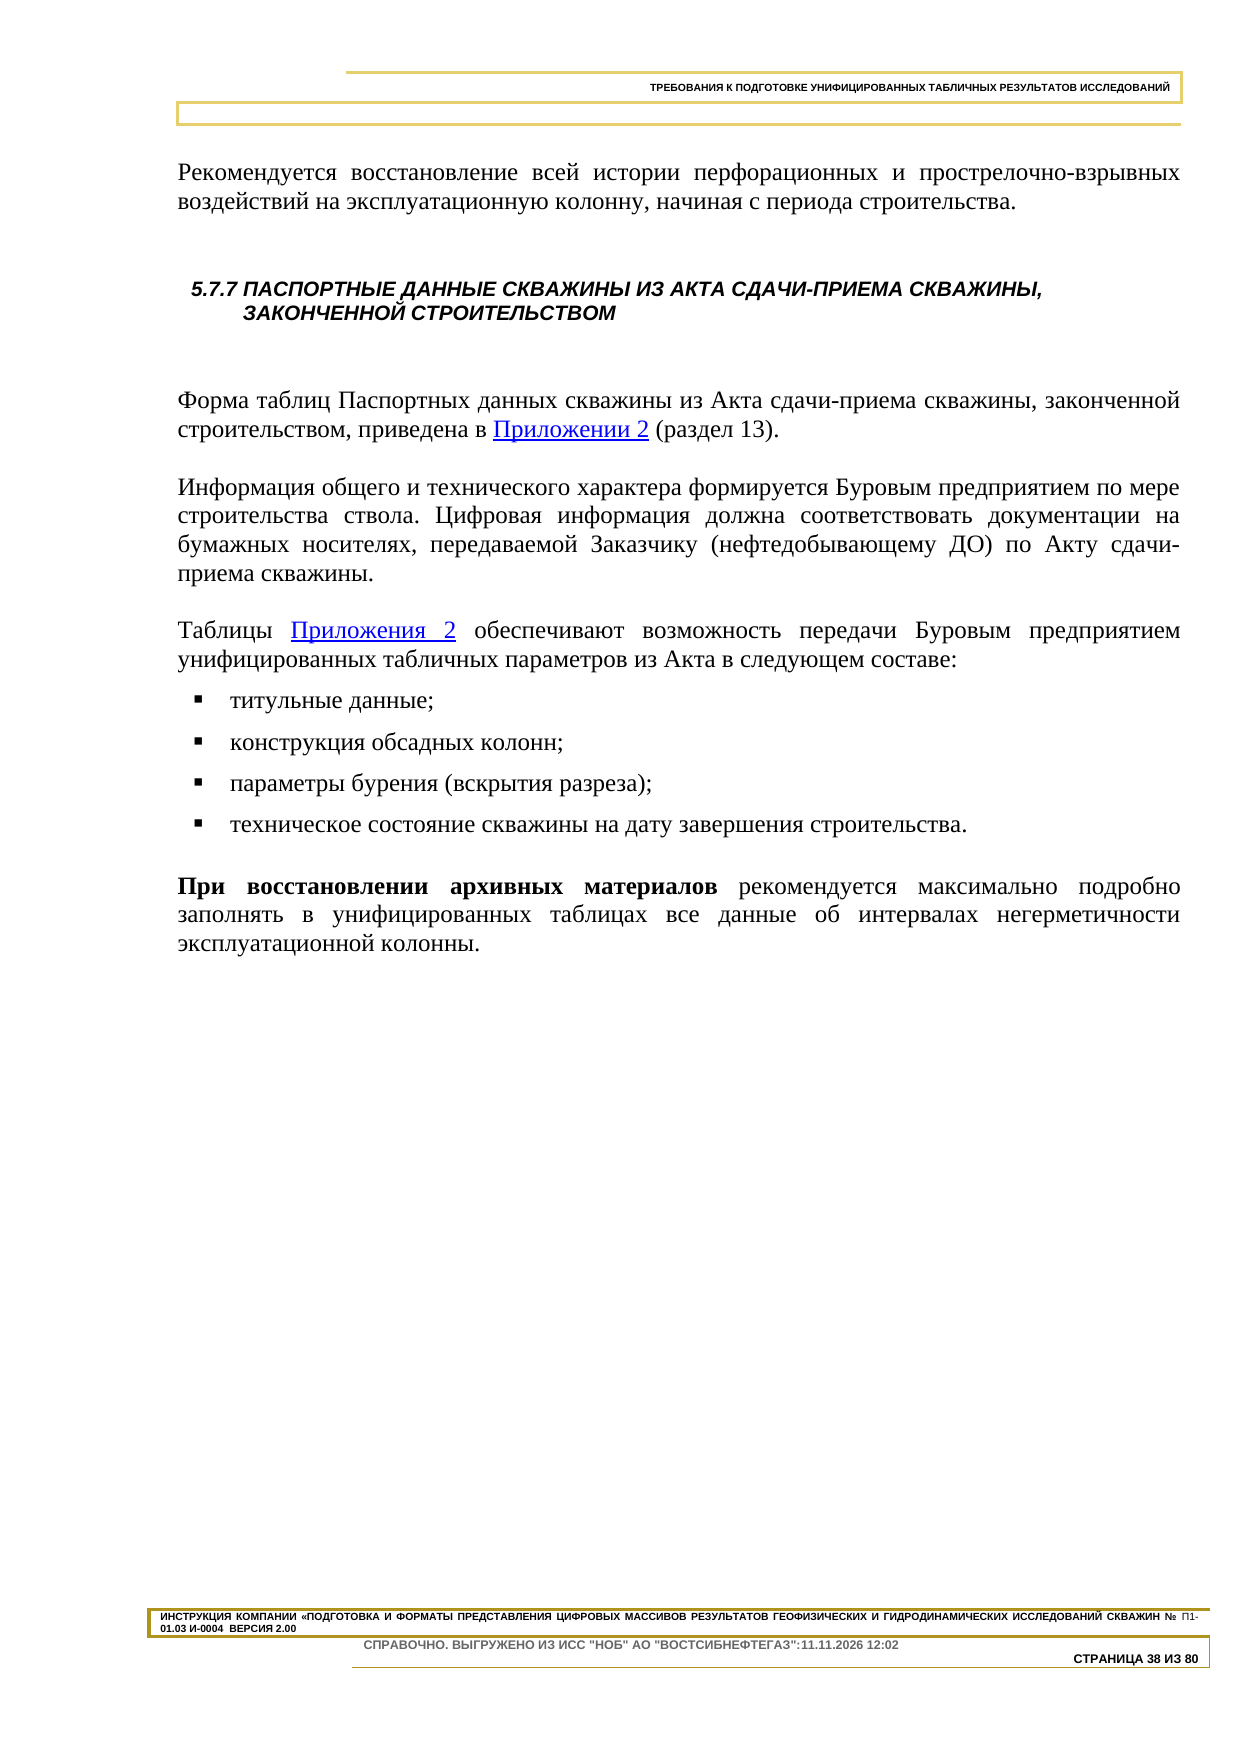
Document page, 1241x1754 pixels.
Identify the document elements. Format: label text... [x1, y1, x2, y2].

text Информация общего и технического характера формируется Буровым предприятием по мере строительства ствола. Цифровая информация должна соответствовать документации на бумажных носителях, передаваемой Заказчику (нефтедобывающему ДО) по Акту сдачи-приема скважины. [177, 472, 1181, 587]
text Форма таблиц Паспортных данных скважины из Акта сдачи-приема скважины, законченной строительством, приведена в Приложении 2 (раздел 13). [177, 385, 1181, 443]
list конструкция обсадных колонн; [192, 727, 1181, 755]
list титульные данные; [192, 685, 1181, 714]
text При восстановлении архивных материалов рекомендуется максимально подробно заполнять в унифицированных таблицах все данные об интервалах негерметичности эксплуатационной колонны. [177, 871, 1181, 957]
subtitle Паспортные данные скважины из Акта сдачи-приема скважины, законченной строительством [191, 276, 1181, 324]
list параметры бурения (вскрытия разреза); [192, 768, 1181, 797]
list техническое состояние скважины на дату завершения строительства. [192, 809, 1181, 838]
text Таблицы Приложения 2 обеспечивают возможность передачи Буровым предприятием унифицированных табличных параметров из Акта в следующем составе: [177, 615, 1181, 673]
text Рекомендуется восстановление всей истории перфорационных и прострелочно-взрывных воздействий на эксплуатационную колонну, начиная с периода строительства. [177, 157, 1181, 215]
